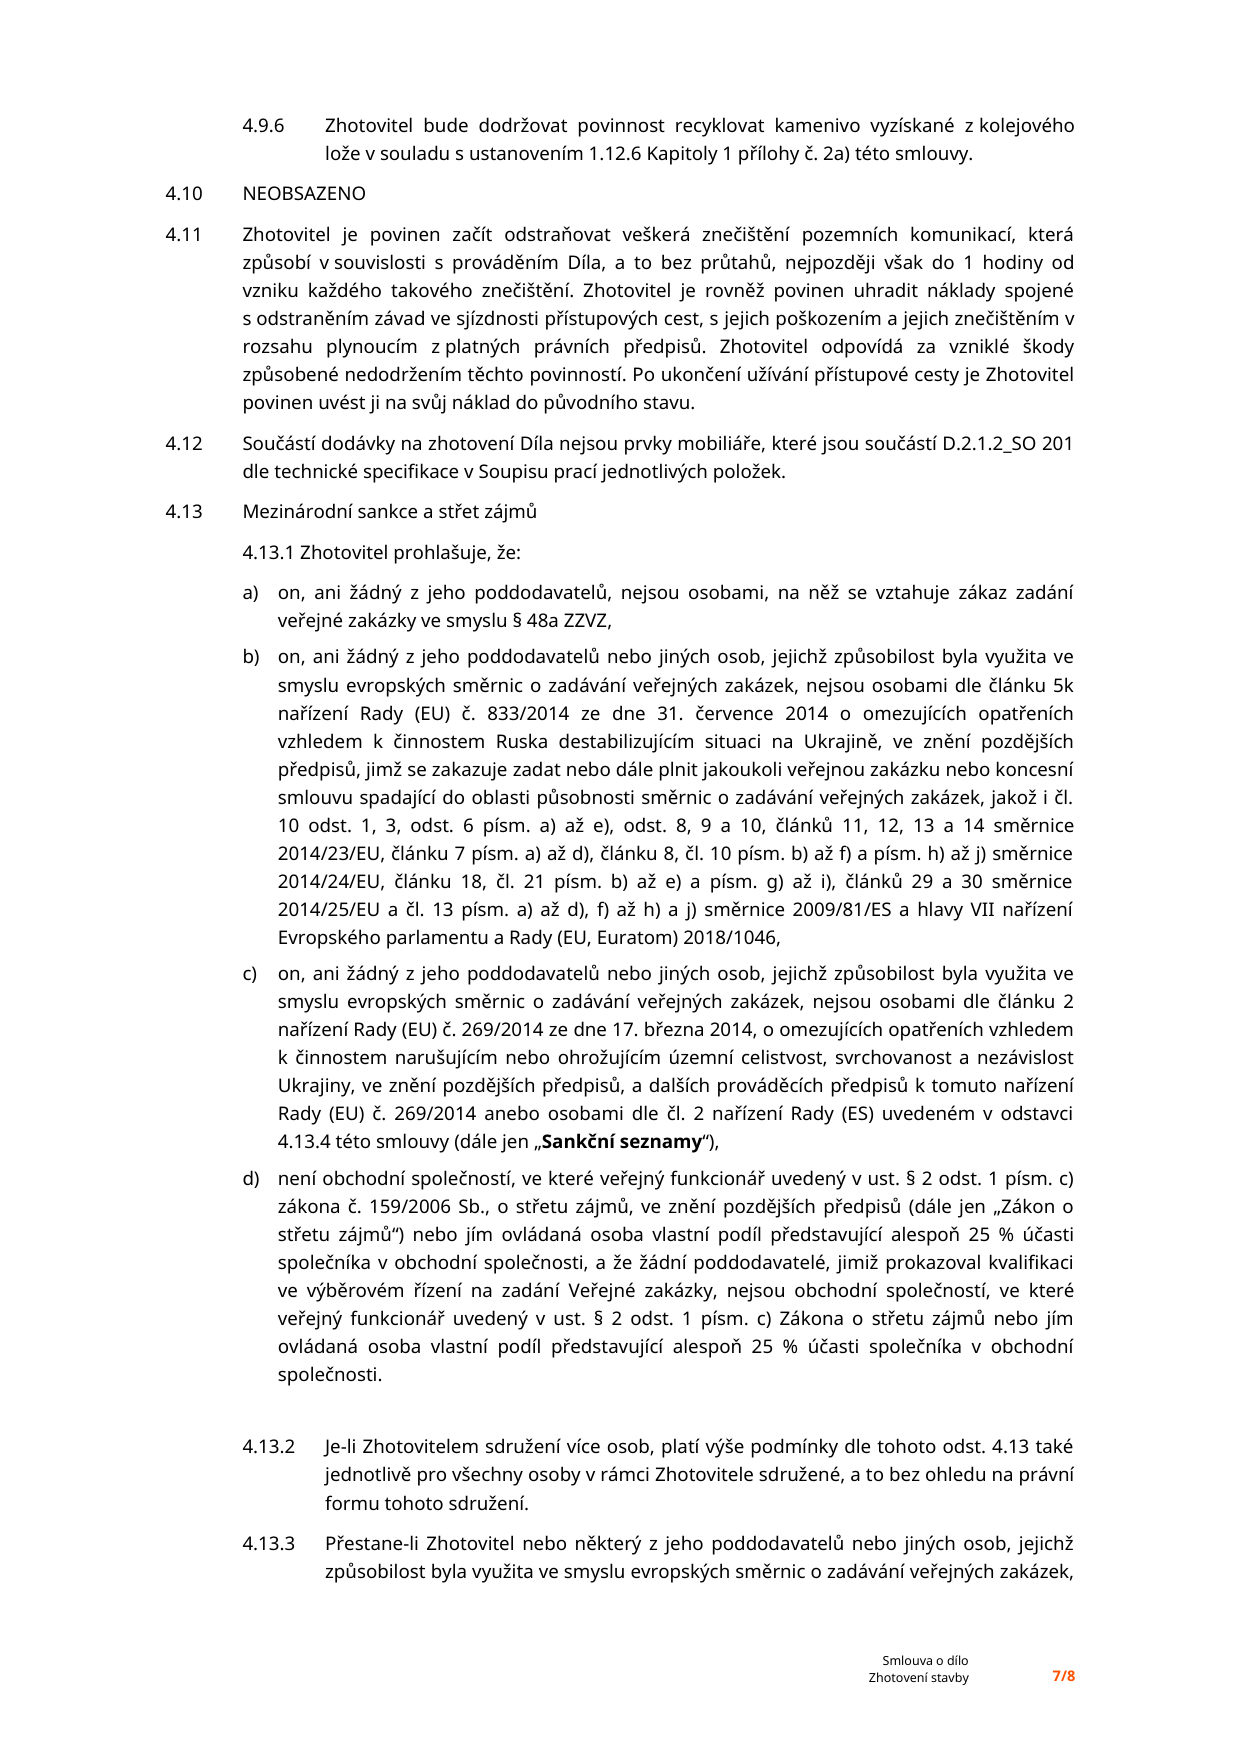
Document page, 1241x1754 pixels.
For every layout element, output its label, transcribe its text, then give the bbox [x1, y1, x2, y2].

list Je-li Zhotovitelem sdružení více osob, platí výše podmínky dle tohoto odst. 4.13 také jednotlivě pro všechny osoby v rámci Zhotovitele sdružené, a to bez ohledu na právní formu tohoto sdružení. [242, 1434, 1075, 1515]
text Součástí dodávky na zhotovení Díla nejsou prvky mobiliáře, které jsou součástí D.2.1.2_SO 201 dle technické specifikace v Soupisu prací jednotlivých položek. [165, 430, 1075, 483]
text Zhotovitel bude dodržovat povinnost recyklovat kamenivo vyzískané z kolejového lože v souladu s ustanovením 1.12.6 Kapitoly 1 přílohy č. 2a) této smlouvy. [242, 112, 1075, 166]
text NEOBSAZENO [165, 181, 1075, 206]
list on, ani žádný z jeho poddodavatelů nebo jiných osob, jejichž způsobilost byla využita ve smyslu evropských směrnic o zadávání veřejných zakázek, nejsou osobami dle článku 5k nařízení Rady (EU) č. 833/2014 ze dne 31. července 2014 o omezujících opatřeních vzhledem k činnostem Ruska destabilizujícím situaci na Ukrajině, ve znění pozdějších předpisů, jimž se zakazuje zadat nebo dále plnit jakoukoli veřejnou zakázku nebo koncesní smlouvu spadající do oblasti působnosti směrnic o zadávání veřejných zakázek, jakož i čl. 10 odst. 1, 3, odst. 6 písm. a) až e), odst. 8, 9 a 10, článků 11, 12, 13 a 14 směrnice 2014/23/EU, článku 7 písm. a) až d), článku 8, čl. 10 písm. b) až f) a písm. h) až j) směrnice 2014/24/EU, článku 18, čl. 21 písm. b) až e) a písm. g) až i), článků 29 a 30 směrnice 2014/25/EU a čl. 13 písm. a) až d), f) až h) a j) směrnice 2009/81/ES a hlavy VII nařízení Evropského parlamentu a Rady (EU, Euratom) 2018/1046, [242, 644, 1075, 949]
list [242, 1530, 1075, 1584]
list 4.13.1 Zhotovitel prohlašuje, že: [242, 539, 1075, 564]
list on, ani žádný z jeho poddodavatelů nebo jiných osob, jejichž způsobilost byla využita ve smyslu evropských směrnic o zadávání veřejných zakázek, nejsou osobami dle článku 2 nařízení Rady (EU) č. 269/2014 ze dne 17. března 2014, o omezujících opatřeních vzhledem k činnostem narušujícím nebo ohrožujícím územní celistvost, svrchovanost a nezávislost Ukrajiny, ve znění pozdějších předpisů, a dalších prováděcích předpisů k tomuto nařízení Rady (EU) č. 269/2014 anebo osobami dle čl. 2 nařízení Rady (ES) uvedeném v odstavci 4.13.4 této smlouvy (dále jen „Sankční seznamy“), [242, 960, 1075, 1154]
text Mezinárodní sankce a střet zájmů [165, 498, 1075, 524]
list není obchodní společností, ve které veřejný funkcionář uvedený v ust. § 2 odst. 1 písm. c) zákona č. 159/2006 Sb., o střetu zájmů, ve znění pozdějších předpisů (dále jen „Zákon o střetu zájmů“) nebo jím ovládaná osoba vlastní podíl představující alespoň 25 % účasti společníka v obchodní společnosti, a že žádní poddodavatelé, jimiž prokazoval kvalifikaci ve výběrovém řízení na zadání Veřejné zakázky, nejsou obchodní společností, ve které veřejný funkcionář uvedený v ust. § 2 odst. 1 písm. c) Zákona o střetu zájmů nebo jím ovládaná osoba vlastní podíl představující alespoň 25 % účasti společníka v obchodní společnosti. [242, 1165, 1075, 1387]
text Zhotovitel je povinen začít odstraňovat veškerá znečištění pozemních komunikací, která způsobí v souvislosti s prováděním Díla, a to bez průtahů, nejpozději však do 1 hodiny od vzniku každého takového znečištění. Zhotovitel je rovněž povinen uhradit náklady spojené s odstraněním závad ve sjízdnosti přístupových cest, s jejich poškozením a jejich znečištěním v rozsahu plynoucím z platných právních předpisů. Zhotovitel odpovídá za vzniklé škody způsobené nedodržením těchto povinností. Po ukončení užívání přístupové cesty je Zhotovitel povinen uvést ji na svůj náklad do původního stavu. [165, 221, 1075, 415]
list on, ani žádný z jeho poddodavatelů, nejsou osobami, na něž se vztahuje zákaz zadání veřejné zakázky ve smyslu § 48a ZZVZ, [242, 579, 1075, 633]
